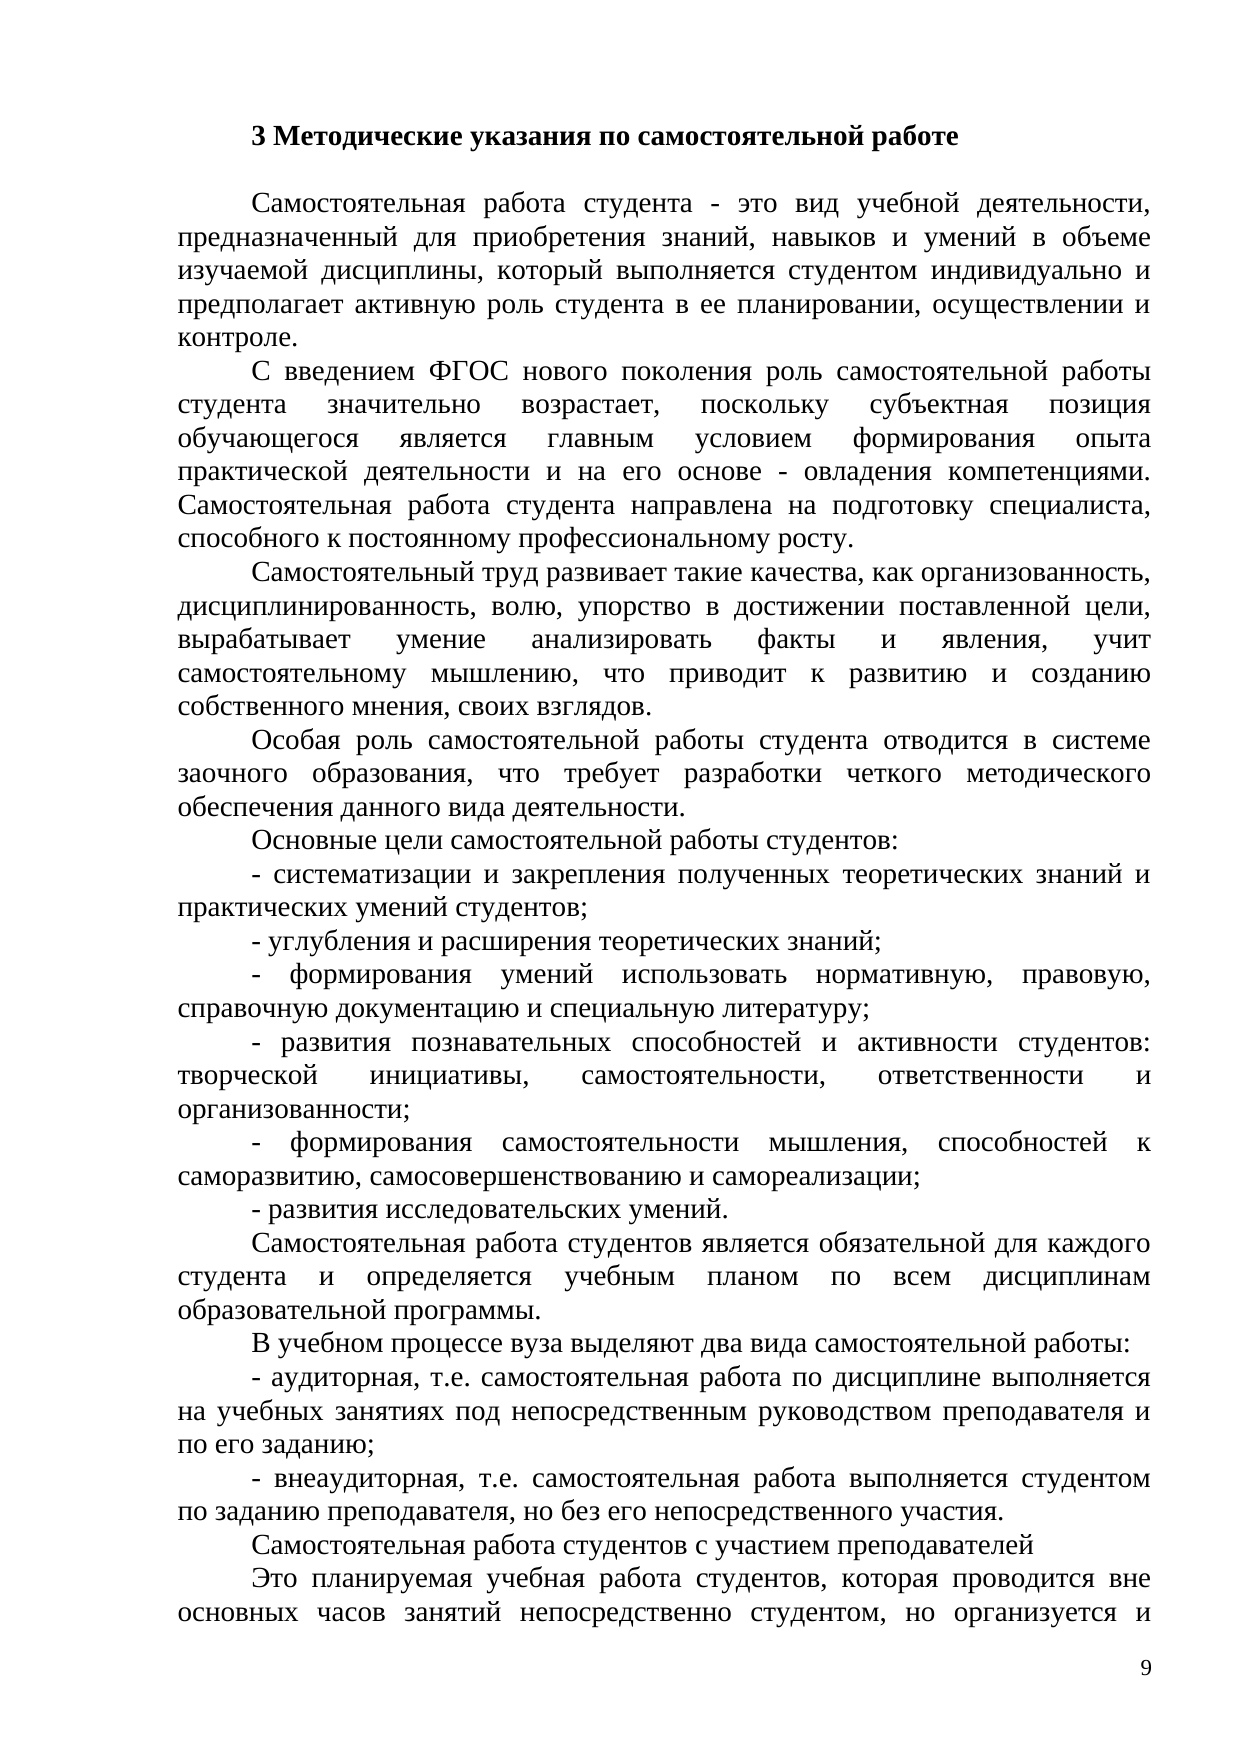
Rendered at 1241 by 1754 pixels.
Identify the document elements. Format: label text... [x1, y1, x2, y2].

text - развития познавательных способностей и активности студентов: творческой инициативы, самостоятельности, ответственности и организованности; [177, 1024, 1152, 1124]
text Основные цели самостоятельной работы студентов: [177, 822, 1152, 856]
text - формирования умений использовать нормативную, правовую, справочную документацию и специальную литературу; [177, 957, 1152, 1024]
text - аудиторная, т.е. самостоятельная работа по дисциплине выполняется на учебных занятиях под непосредственным руководством преподавателя и по его заданию; [177, 1359, 1152, 1460]
text - формирования самостоятельности мышления, способностей к саморазвитию, самосовершенствованию и самореализации; [177, 1124, 1152, 1191]
text С введением ФГОС нового поколения роль самостоятельной работы студента значительно возрастает, поскольку субъектная позиция обучающегося является главным условием формирования опыта практической деятельности и на его основе - овладения компетенциями. Самостоятельная работа студента направлена на подготовку специалиста, способного к постоянному профессиональному росту. [177, 353, 1152, 554]
text Самостоятельная работа студентов является обязательной для каждого студента и определяется учебным планом по всем дисциплинам образовательной программы. [177, 1225, 1152, 1326]
text В учебном процессе вуза выделяют два вида самостоятельной работы: [177, 1326, 1152, 1359]
text - внеаудиторная, т.е. самостоятельная работа выполняется студентом по заданию преподавателя, но без его непосредственного участия. [177, 1460, 1152, 1527]
text Самостоятельная работа студентов с участием преподавателей [177, 1527, 1152, 1560]
text 3 Методические указания по самостоятельной работе [177, 118, 1152, 152]
text Особая роль самостоятельной работы студента отводится в системе заочного образования, что требует разработки четкого методического обеспечения данного вида деятельности. [177, 722, 1152, 822]
text - углубления и расширения теоретических знаний; [177, 923, 1152, 957]
text Самостоятельная работа студента - это вид учебной деятельности, предназначенный для приобретения знаний, навыков и умений в объеме изучаемой дисциплины, который выполняется студентом индивидуально и предполагает активную роль студента в ее планировании, осуществлении и контроле. [177, 185, 1152, 353]
text - развития исследовательских умений. [177, 1191, 1152, 1225]
text Самостоятельный труд развивает такие качества, как организованность, дисциплинированность, волю, упорство в достижении поставленной цели, вырабатывает умение анализировать факты и явления, учит самостоятельному мышлению, что приводит к развитию и созданию собственного мнения, своих взглядов. [177, 554, 1152, 722]
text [177, 1560, 1152, 1627]
text - систематизации и закрепления полученных теоретических знаний и практических умений студентов; [177, 856, 1152, 923]
